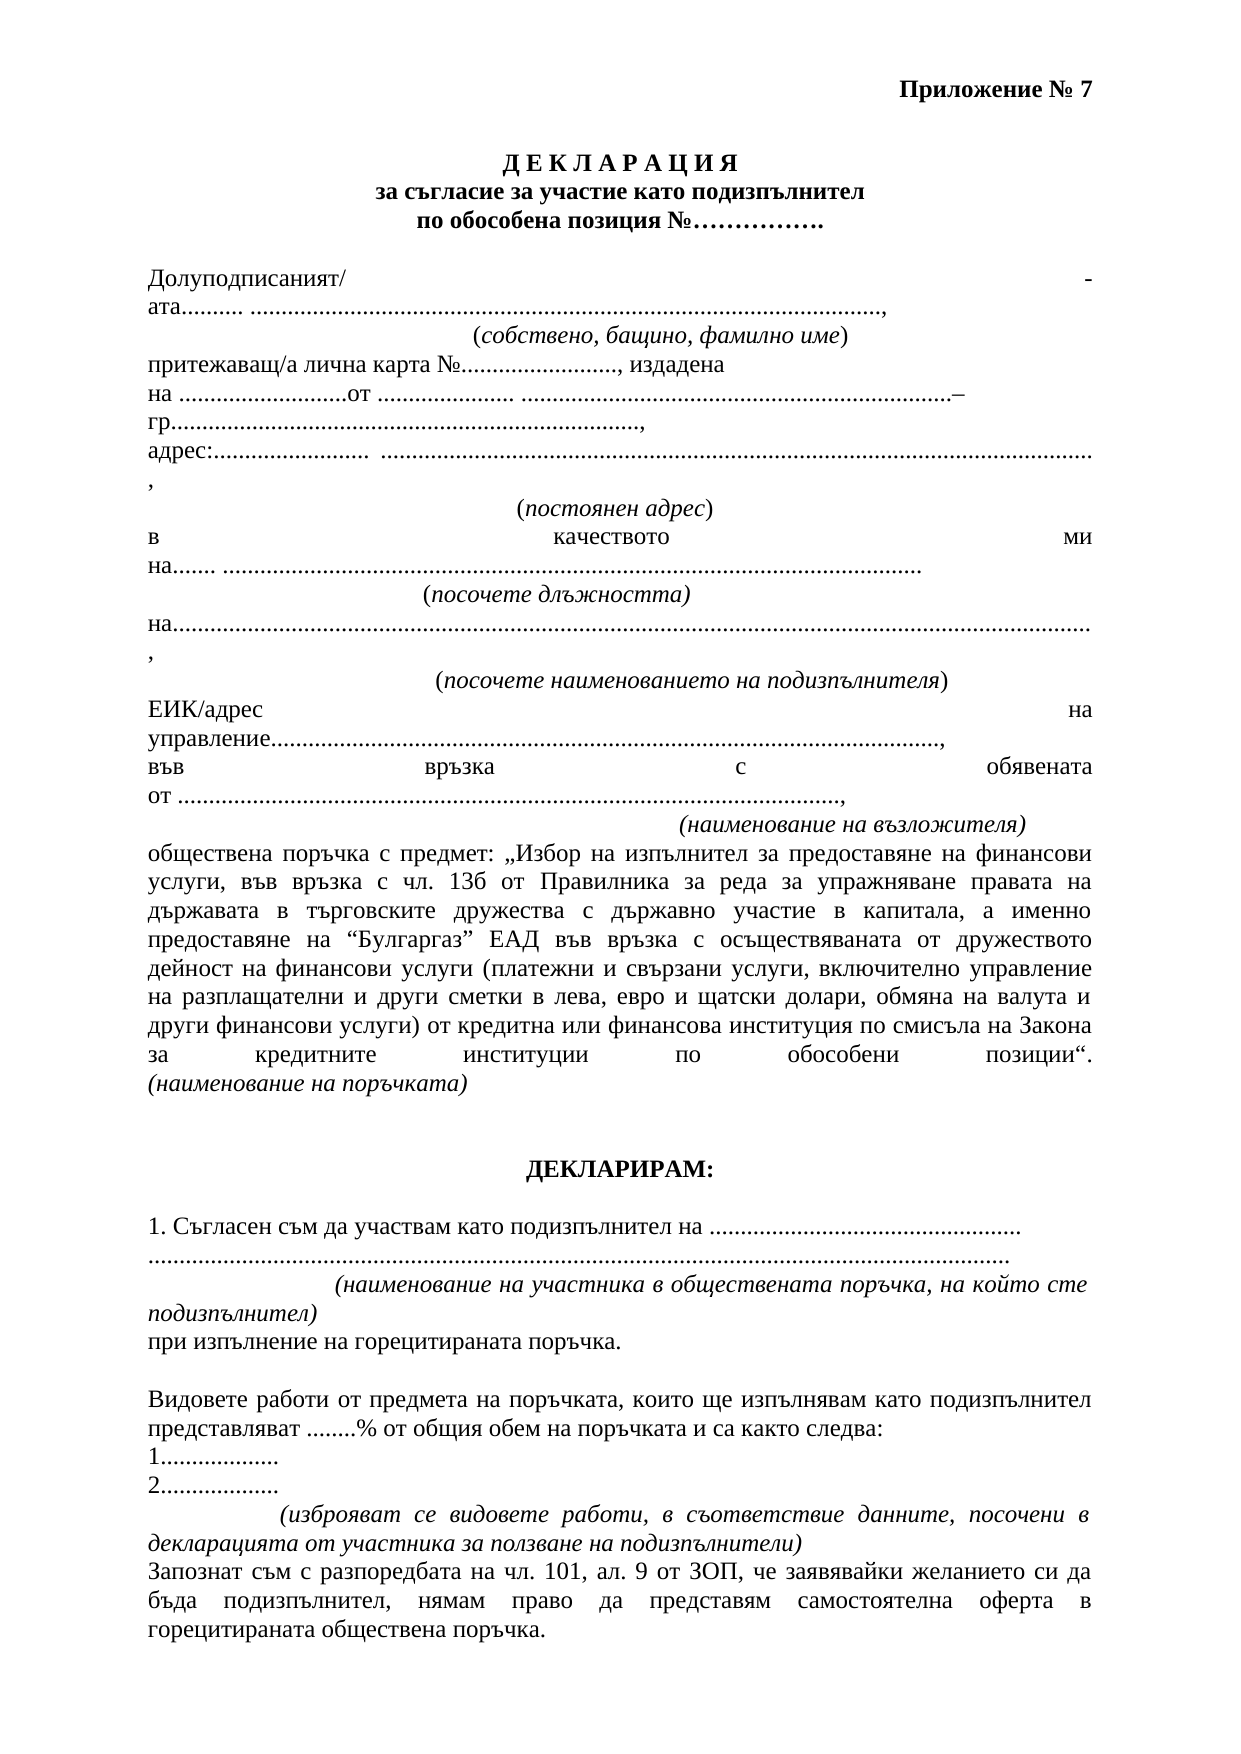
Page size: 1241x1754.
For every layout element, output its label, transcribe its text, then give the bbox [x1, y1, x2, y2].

text Д Е К Л А Р А Ц И Я [148, 148, 1093, 176]
text притежаващ/а лична карта №........................., издадена на ...........................от ...................... .....................................................................– гр..........................................................................., [148, 349, 1093, 435]
text Видовете работи от предмета на поръчката, които ще изпълнявам като подизпълнител представляват ........% от общия обем на поръчката и са както следва: [148, 1384, 1093, 1441]
text Запознат съм с разпоредбата на чл. 101, ал. 9 от ЗОП, че заявявайки желанието си да бъда подизпълнител, нямам право да представям самостоятелна оферта в горецитираната обществена поръчка. [148, 1556, 1093, 1643]
text (наименование на възложителя) [148, 809, 1093, 838]
text на..................................................................................................................................................., [148, 608, 1093, 665]
text Долуподписаният/ -ата.......... ....................................................................................................., [148, 263, 1093, 320]
text (наименование на участника в обществената поръчка, на който сте подизпълнител) [148, 1269, 1093, 1326]
text ЕИК/адрес на управление..........................................................................................................., [148, 694, 1093, 751]
text за съгласие за участие като подизпълнител [148, 176, 1093, 205]
text ДЕКЛАРИРАМ: [148, 1154, 1093, 1183]
text 1. съгласен съм да участвам като подизпълнител на .................................................. [148, 1211, 1093, 1240]
text при изпълнение на горецитираната поръчка. [148, 1326, 1093, 1355]
text (посочете наименованието на подизпълнителя) [148, 665, 1093, 694]
text 2................... [148, 1470, 1093, 1499]
text (посочете длъжността) [148, 579, 1093, 608]
text по обособена позиция №……………. [148, 205, 1093, 234]
text в качеството ми на....... ................................................................................................................ [148, 521, 1093, 579]
text обществена поръчка с предмет: „Избор на изпълнител за предоставяне на финансови услуги, във връзка с чл. 13б от Правилника за реда за упражняване правата на държавата в търговските дружества с държавно участие в капитала, а именно предоставяне на “Булгаргаз” ЕАД във връзка с осъществяваната от дружеството дейност на финансови услуги (платежни и свързани услуги, включително управление на разплащателни и други сметки в лева, евро и щатски долари, обмяна на валута и други финансови услуги) от кредитна или финансова институция по смисъла на Закона за кредитните институции по обособени позиции“. (наименование на поръчката) [148, 838, 1093, 1096]
text (собствено, бащино, фамилно име) [148, 320, 1093, 349]
text във връзка с обявената от .........................................................................................................., [148, 751, 1093, 809]
text адрес:......................... .................................................................................................................., [148, 435, 1093, 493]
text .......................................................................................................................................... [148, 1240, 1093, 1269]
text (постоянен адрес) [148, 493, 1093, 521]
text (изброяват се видовете работи, в съответствие данните, посочени в декларацията от участника за ползване на подизпълнители) [148, 1499, 1093, 1556]
text 1................... [148, 1441, 1093, 1470]
